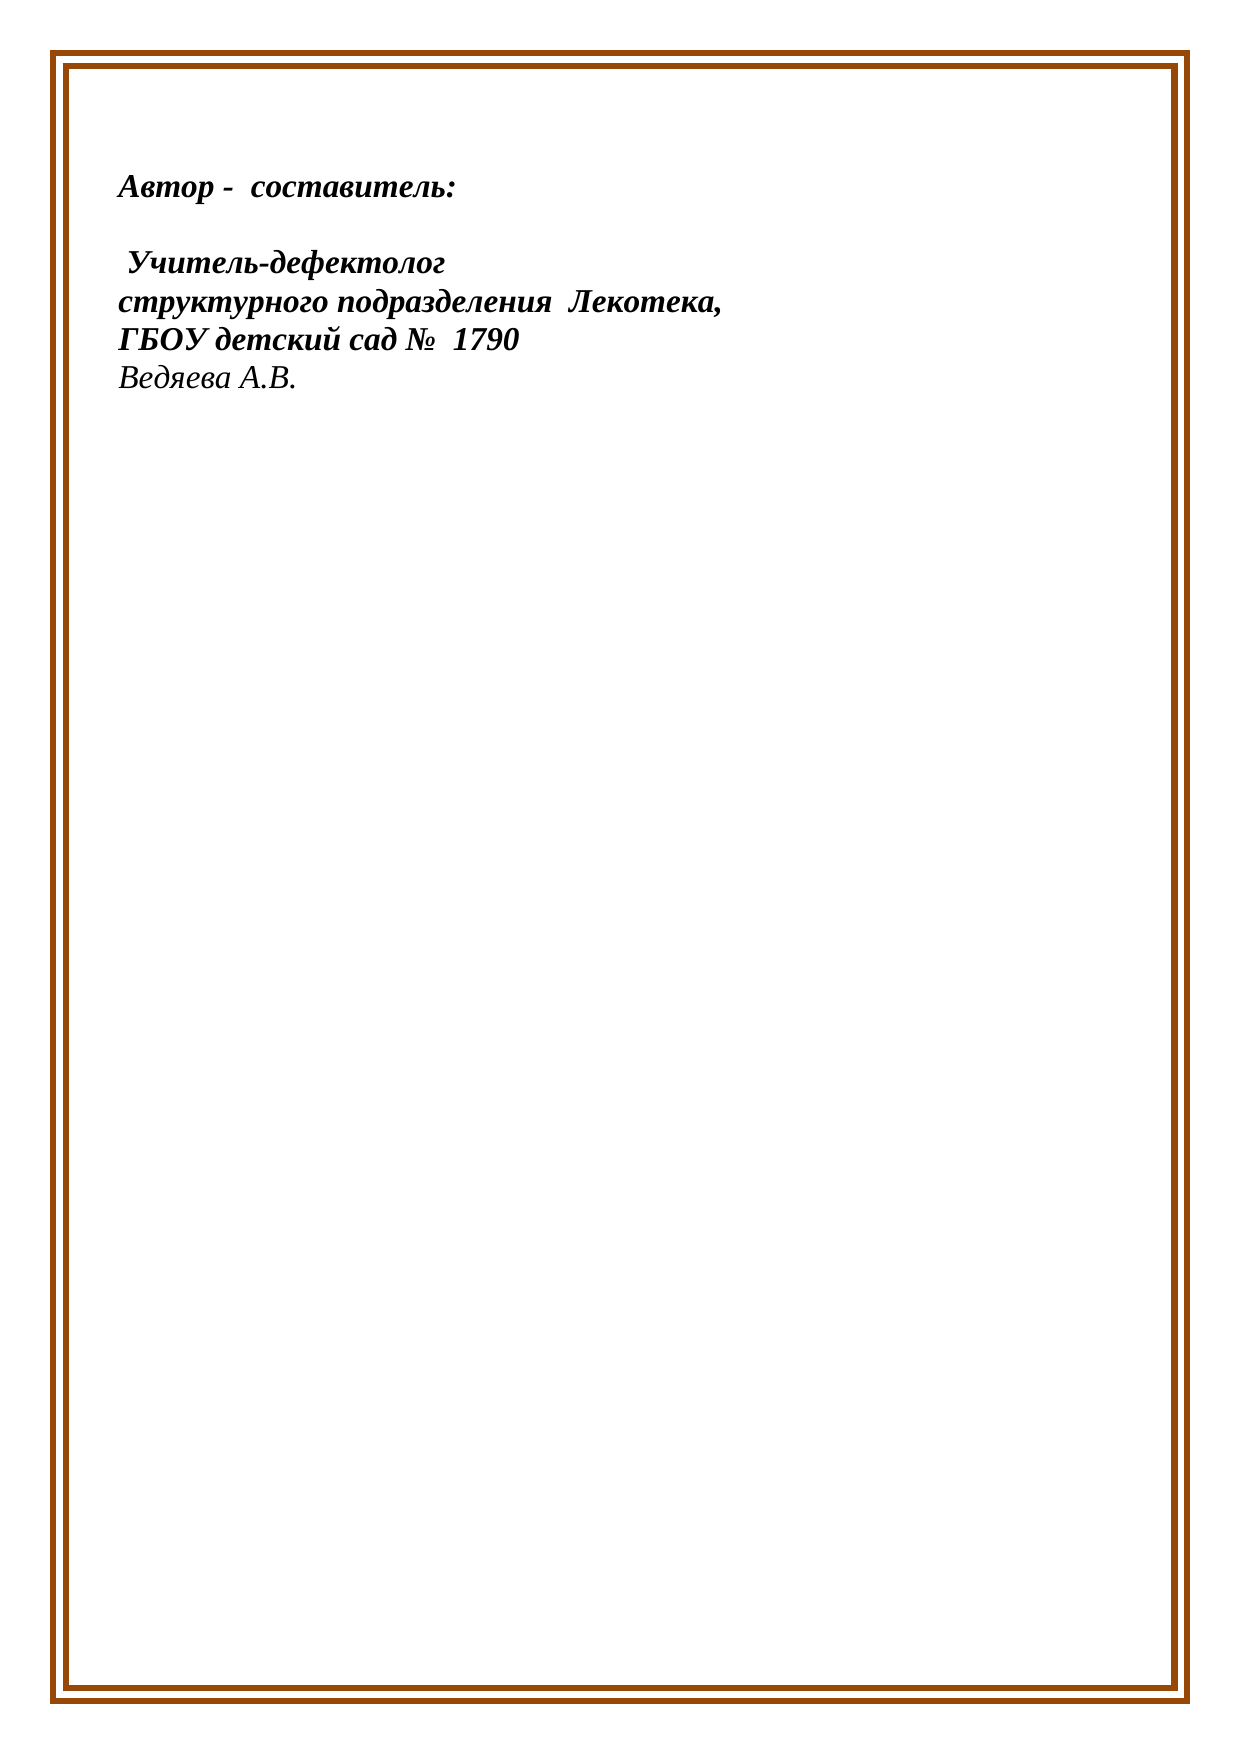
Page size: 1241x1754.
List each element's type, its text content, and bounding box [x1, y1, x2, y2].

text Автор - составитель: [118, 166, 1137, 204]
text ГБОУ детский сад № 1790 [118, 319, 1137, 358]
text Ведяева А.В. [118, 358, 1137, 396]
text Учитель-дефектолог [118, 243, 1137, 281]
text структурного подразделения Лекотека, [118, 281, 1137, 319]
